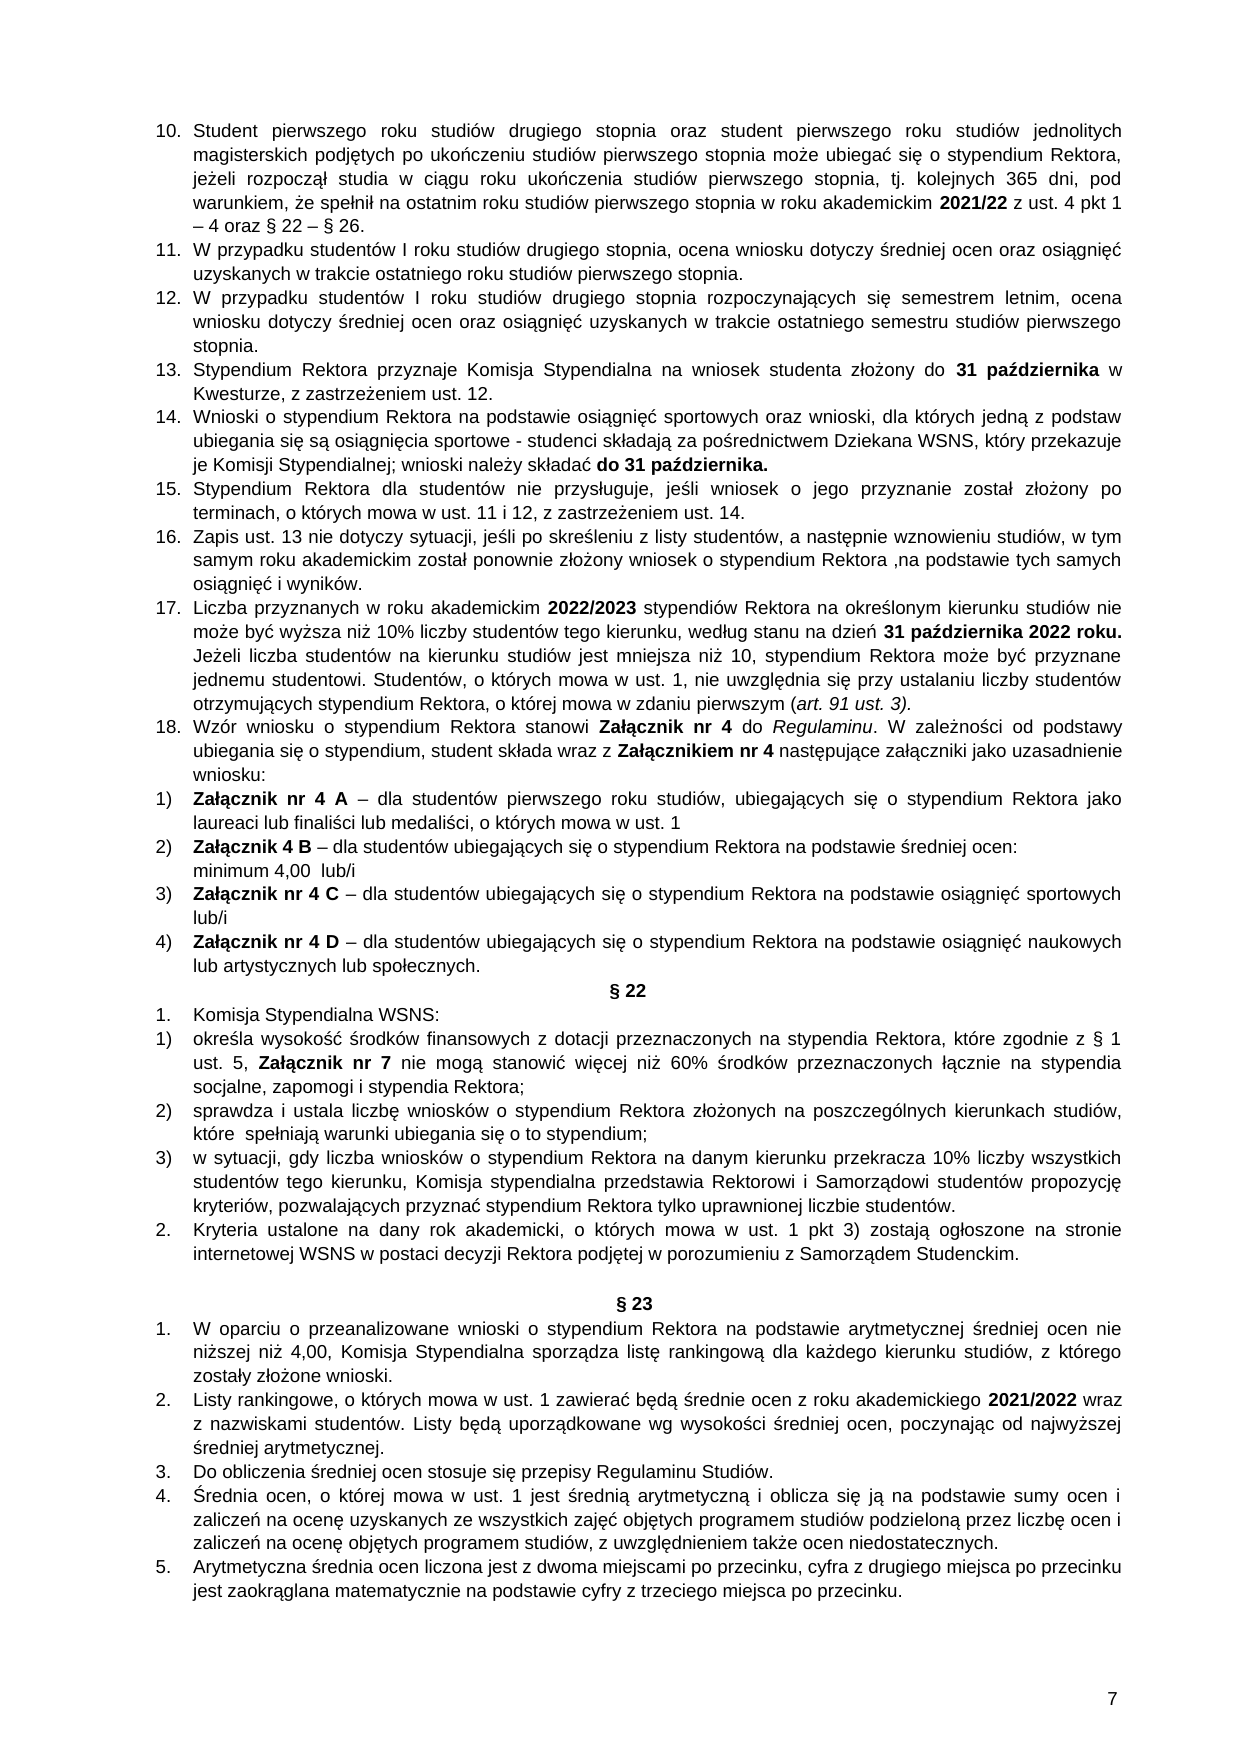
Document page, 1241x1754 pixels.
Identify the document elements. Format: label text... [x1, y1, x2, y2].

list Kryteria ustalone na dany rok akademicki, o których mowa w ust. 1 pkt 3) zostają ogłoszone na stronie internetowej WSNS w postaci decyzji Rektora podjętej w porozumieniu z Samorządem Studenckim. [155, 1219, 1122, 1264]
list W oparciu o przeanalizowane wnioski o stypendium Rektora na podstawie arytmetycznej średniej ocen nie niższej niż 4,00, Komisja Stypendialna sporządza listę rankingową dla każdego kierunku studiów, z którego zostały złożone wnioski. [155, 1317, 1122, 1387]
list Stypendium Rektora dla studentów nie przysługuje, jeśli wniosek o jego przyznanie został złożony po terminach, o których mowa w ust. 11 i 12, z zastrzeżeniem ust. 14. [155, 478, 1122, 523]
list Wnioski o stypendium Rektora na podstawie osiągnięć sportowych oraz wnioski, dla których jedną z podstaw ubiegania się są osiągnięcia sportowe - studenci składają za pośrednictwem Dziekana WSNS, który przekazuje je Komisji Stypendialnej; wnioski należy składać do 31 października. [155, 406, 1122, 475]
list Student pierwszego roku studiów drugiego stopnia oraz student pierwszego roku studiów jednolitych magisterskich podjętych po ukończeniu studiów pierwszego stopnia może ubiegać się o stypendium Rektora, jeżeli rozpoczął studia w ciągu roku ukończenia studiów pierwszego stopnia, tj. kolejnych 365 dni, pod warunkiem, że spełnił na ostatnim roku studiów pierwszego stopnia w roku akademickim 2021/22 z ust. 4 pkt 1 – 4 oraz § 22 – § 26. [155, 120, 1122, 237]
list minimum 4,00 lub/i [193, 859, 1122, 881]
list Stypendium Rektora przyznaje Komisja Stypendialna na wniosek studenta złożony do 31 października w Kwesturze, z zastrzeżeniem ust. 12. [155, 358, 1122, 404]
list Załącznik 4 B – dla studentów ubiegających się o stypendium Rektora na podstawie średniej ocen: [155, 836, 1122, 857]
list Załącznik nr 4 A – dla studentów pierwszego roku studiów, ubiegających się o stypendium Rektora jako laureaci lub finaliści lub medaliści, o których mowa w ust. 1 [155, 788, 1122, 833]
list Listy rankingowe, o których mowa w ust. 1 zawierać będą średnie ocen z roku akademickiego 2021/2022 wraz z nazwiskami studentów. Listy będą uporządkowane wg wysokości średniej ocen, poczynając od najwyższej średniej arytmetycznej. [155, 1389, 1122, 1458]
list Do obliczenia średniej ocen stosuje się przepisy Regulaminu Studiów. [155, 1461, 1122, 1482]
list Średnia ocen, o której mowa w ust. 1 jest średnią arytmetyczną i oblicza się ją na podstawie sumy ocen i zaliczeń na ocenę uzyskanych ze wszystkich zajęć objętych programem studiów podzieloną przez liczbę ocen i zaliczeń na ocenę objętych programem studiów, z uwzględnieniem także ocen niedostatecznych. [155, 1484, 1122, 1554]
list w sytuacji, gdy liczba wniosków o stypendium Rektora na danym kierunku przekracza 10% liczby wszystkich studentów tego kierunku, Komisja stypendialna przedstawia Rektorowi i Samorządowi studentów propozycję kryteriów, pozwalających przyznać stypendium Rektora tylko uprawnionej liczbie studentów. [155, 1147, 1122, 1216]
list Zapis ust. 13 nie dotyczy sytuacji, jeśli po skreśleniu z listy studentów, a następnie wznowieniu studiów, w tym samym roku akademickim został ponownie złożony wniosek o stypendium Rektora ,na podstawie tych samych osiągnięć i wyników. [155, 525, 1122, 595]
list sprawdza i ustala liczbę wniosków o stypendium Rektora złożonych na poszczególnych kierunkach studiów, które spełniają warunki ubiegania się o to stypendium; [155, 1099, 1122, 1145]
list Arytmetyczna średnia ocen liczona jest z dwoma miejscami po przecinku, cyfra z drugiego miejsca po przecinku jest zaokrąglana matematycznie na podstawie cyfry z trzeciego miejsca po przecinku. [155, 1556, 1122, 1601]
list Liczba przyznanych w roku akademickim 2022/2023 stypendiów Rektora na określonym kierunku studiów nie może być wyższa niż 10% liczby studentów tego kierunku, według stanu na dzień 31 października 2022 roku. Jeżeli liczba studentów na kierunku studiów jest mniejsza niż 10, stypendium Rektora może być przyznane jednemu studentowi. Studentów, o których mowa w ust. 1, nie uwzględnia się przy ustalaniu liczby studentów otrzymujących stypendium Rektora, o której mowa w zdaniu pierwszym (art. 91 ust. 3). [155, 597, 1122, 714]
text § 23 [146, 1292, 1123, 1314]
text § 22 [401, 980, 839, 1001]
list Załącznik nr 4 D – dla studentów ubiegających się o stypendium Rektora na podstawie osiągnięć naukowych lub artystycznych lub społecznych. [155, 931, 1122, 976]
list Załącznik nr 4 C – dla studentów ubiegających się o stypendium Rektora na podstawie osiągnięć sportowych lub/i [155, 883, 1122, 929]
list Wzór wniosku o stypendium Rektora stanowi Załącznik nr 4 do Regulaminu. W zależności od podstawy ubiegania się o stypendium, student składa wraz z Załącznikiem nr 4 następujące załączniki jako uzasadnienie wniosku: [155, 716, 1122, 786]
list W przypadku studentów I roku studiów drugiego stopnia, ocena wniosku dotyczy średniej ocen oraz osiągnięć uzyskanych w trakcie ostatniego roku studiów pierwszego stopnia. [155, 239, 1122, 284]
list W przypadku studentów I roku studiów drugiego stopnia rozpoczynających się semestrem letnim, ocena wniosku dotyczy średniej ocen oraz osiągnięć uzyskanych w trakcie ostatniego semestru studiów pierwszego stopnia. [155, 287, 1122, 356]
list Komisja Stypendialna WSNS: [155, 1004, 1122, 1026]
list określa wysokość środków finansowych z dotacji przeznaczonych na stypendia Rektora, które zgodnie z § 1 ust. 5, Załącznik nr 7 nie mogą stanowić więcej niż 60% środków przeznaczonych łącznie na stypendia socjalne, zapomogi i stypendia Rektora; [155, 1028, 1122, 1097]
